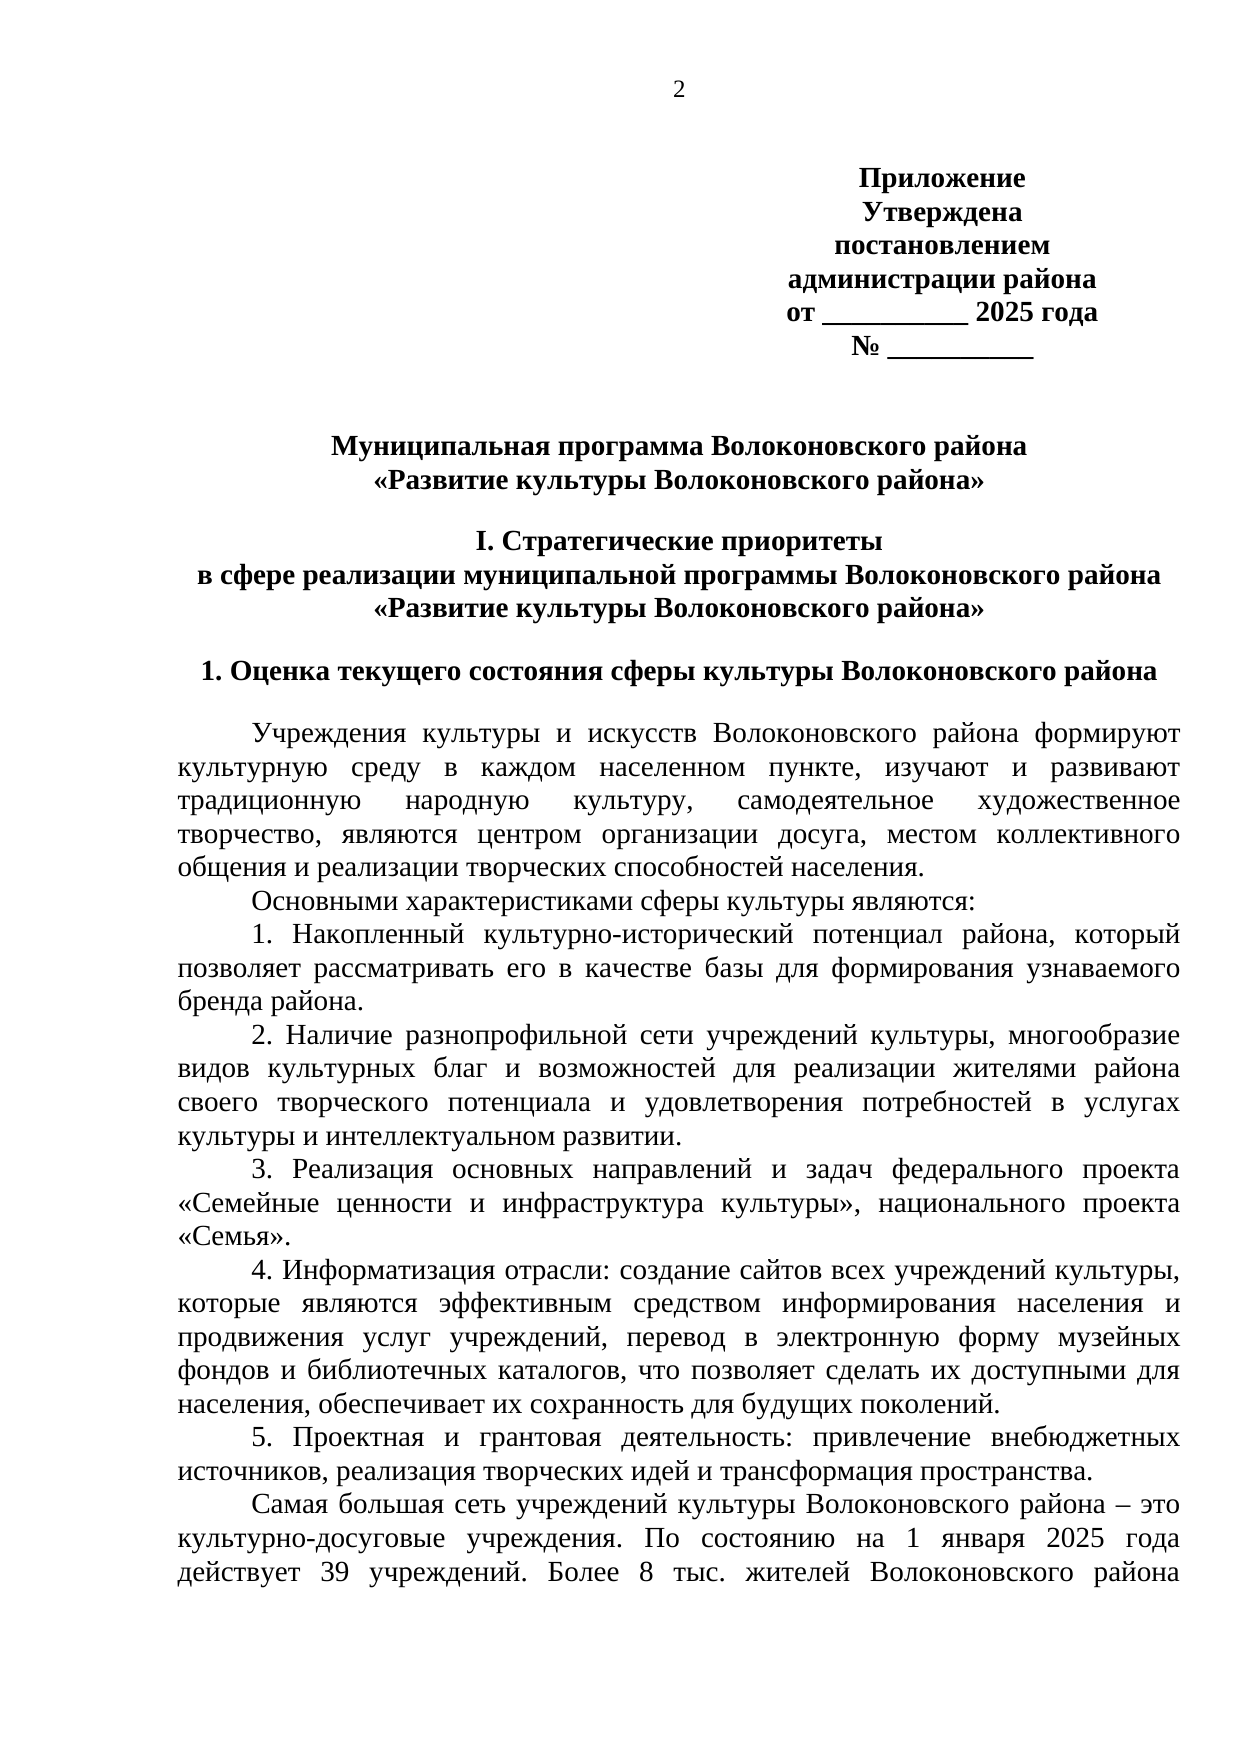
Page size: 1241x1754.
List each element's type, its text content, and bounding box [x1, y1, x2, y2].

text 1. Накопленный культурно-исторический потенциал района, который позволяет рассматривать его в качестве базы для формирования узнаваемого бренда района. [177, 916, 1181, 1017]
text в сфере реализации муниципальной программы Волоконовского района [177, 557, 1181, 591]
text 3. Реализация основных направлений и задач федерального проекта «Семейные ценности и инфраструктура культуры», национального проекта «Семья». [177, 1151, 1181, 1252]
table_header Приложение Утверждена постановлением администрации района от __________ 2025 года № __________ [712, 160, 1172, 361]
text 1. Оценка текущего состояния сферы культуры Волоконовского района [177, 653, 1181, 686]
text Учреждения культуры и искусств Волоконовского района формируют культурную среду в каждом населенном пункте, изучают и развивают традиционную народную культуру, самодеятельное художественное творчество, являются центром организации досуга, местом коллективного общения и реализации творческих способностей населения. [177, 715, 1181, 883]
text 2. Наличие разнопрофильной сети учреждений культуры, многообразие видов культурных благ и возможностей для реализации жителями района своего творческого потенциала и удовлетворения потребностей в услугах культуры и интеллектуальном развитии. [177, 1017, 1181, 1151]
text 4. Информатизация отрасли: создание сайтов всех учреждений культуры, которые являются эффективным средством информирования населения и продвижения услуг учреждений, перевод в электронную форму музейных фондов и библиотечных каталогов, что позволяет сделать их доступными для населения, обеспечивает их сохранность для будущих поколений. [177, 1252, 1181, 1419]
text 5. Проектная и грантовая деятельность: привлечение внебюджетных источников, реализация творческих идей и трансформация пространства. [177, 1419, 1181, 1487]
text «Развитие культуры Волоконовского района» [177, 462, 1181, 496]
text I. Стратегические приоритеты [177, 523, 1181, 557]
text «Развитие культуры Волоконовского района» [177, 591, 1181, 624]
text Основными характеристиками сферы культуры являются: [177, 883, 1181, 916]
text Муниципальная программа Волоконовского района [177, 428, 1181, 462]
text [177, 1487, 1181, 1587]
